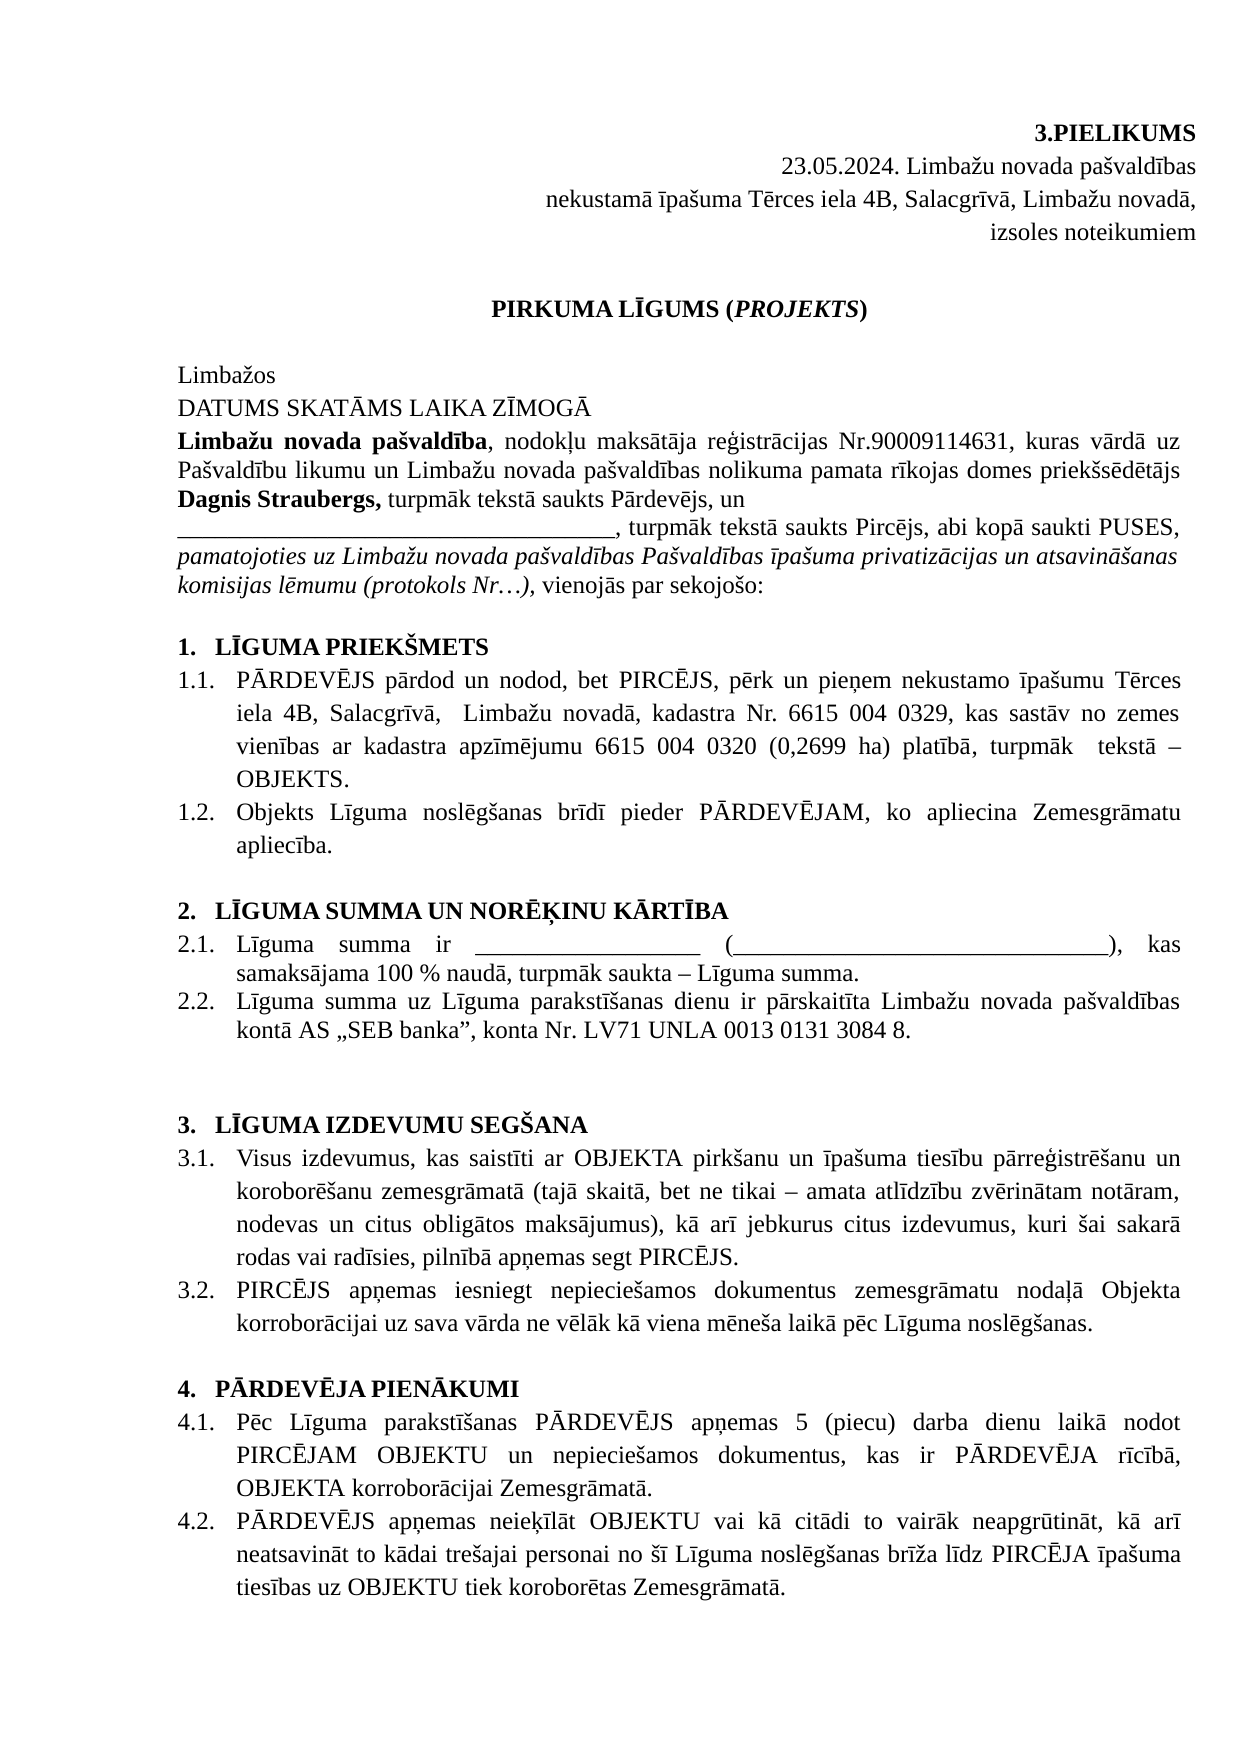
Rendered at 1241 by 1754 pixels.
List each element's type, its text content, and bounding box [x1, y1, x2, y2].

list Līguma summa un norēķinu kārtība [177, 896, 1181, 925]
list Pārdevējs pārdod un nodod, bet Pircējs, pērk un pieņem nekustamo īpašumu Tērces iela 4B, Salacgrīvā, Limbažu novadā, kadastra Nr. 6615 004 0329, kas sastāv no zemes vienības ar kadastra apzīmējumu 6615 004 0320 (0,2699 ha) platībā, turpmāk tekstā – Objekts. [177, 665, 1181, 793]
list Līguma summa uz Līguma parakstīšanas dienu ir pārskaitīta Limbažu novada pašvaldības kontā AS „SEB banka”, konta Nr. LV71 UNLA 0013 0131 3084 8. [177, 986, 1181, 1044]
text Datums skatāms laika zīmogā [177, 393, 1181, 422]
text 3.pielikums [177, 118, 1196, 147]
list Līguma Izdevumu segšana [177, 1110, 1181, 1139]
list Objekts Līguma noslēgšanas brīdī pieder Pārdevējam, ko apliecina Zemesgrāmatu apliecība. [177, 797, 1181, 859]
text 23.05.2024. Limbažu novada pašvaldības [177, 151, 1196, 180]
text Pirkuma līgums (projekts) [177, 294, 1181, 323]
text Limbažu novada pašvaldība, nodokļu maksātāja reģistrācijas Nr.90009114631, kuras vārdā uz Pašvaldību likumu un Limbažu novada pašvaldības nolikuma pamata rīkojas domes priekšsēdētājs Dagnis Straubergs, turpmāk tekstā saukts Pārdevējs, un [177, 426, 1181, 512]
text izsoles noteikumiem [177, 217, 1196, 246]
text Limbažos [177, 360, 1181, 389]
list Pēc Līguma parakstīšanas Pārdevējs apņemas 5 (piecu) darba dienu laikā nodot Pircējam Objektu un nepieciešamos dokumentus, kas ir Pārdevēja rīcībā, Objekta korroborācijai Zemesgrāmatā. [177, 1407, 1181, 1502]
list Visus izdevumus, kas saistīti ar Objekta pirkšanu un īpašuma tiesību pārreģistrēšanu un koroborēšanu zemesgrāmatā (tajā skaitā, bet ne tikai – amata atlīdzību zvērinātam notāram, nodevas un citus obligātos maksājumus), kā arī jebkurus citus izdevumus, kuri šai sakarā rodas vai radīsies, pilnībā apņemas segt Pircējs. [177, 1143, 1181, 1271]
list Pārdevējs apņemas neieķīlāt Objektu vai kā citādi to vairāk neapgrūtināt, kā arī neatsavināt to kādai trešajai personai no šī Līguma noslēgšanas brīža līdz Pircēja īpašuma tiesības uz Objektu tiek koroborētas Zemesgrāmatā. [177, 1506, 1181, 1601]
list Līguma summa ir __________________ (______________________________), kas samaksājama 100 % naudā, turpmāk saukta – Līguma summa. [177, 929, 1181, 986]
list Pārdevēja pienākumi [177, 1374, 1181, 1403]
list līguma priekšmets [177, 632, 1181, 661]
text ___________________________________, turpmāk tekstā saukts Pircējs, abi kopā saukti PUSES, pamatojoties uz Limbažu novada pašvaldības Pašvaldības īpašuma privatizācijas un atsavināšanas komisijas lēmumu (protokols Nr…), vienojās par sekojošo: [177, 512, 1181, 599]
list Pircējs apņemas iesniegt nepieciešamos dokumentus zemesgrāmatu nodaļā Objekta korroborācijai uz sava vārda ne vēlāk kā viena mēneša laikā pēc Līguma noslēgšanas. [177, 1275, 1181, 1337]
text nekustamā īpašuma Tērces iela 4B, Salacgrīvā, Limbažu novadā, [177, 184, 1196, 213]
